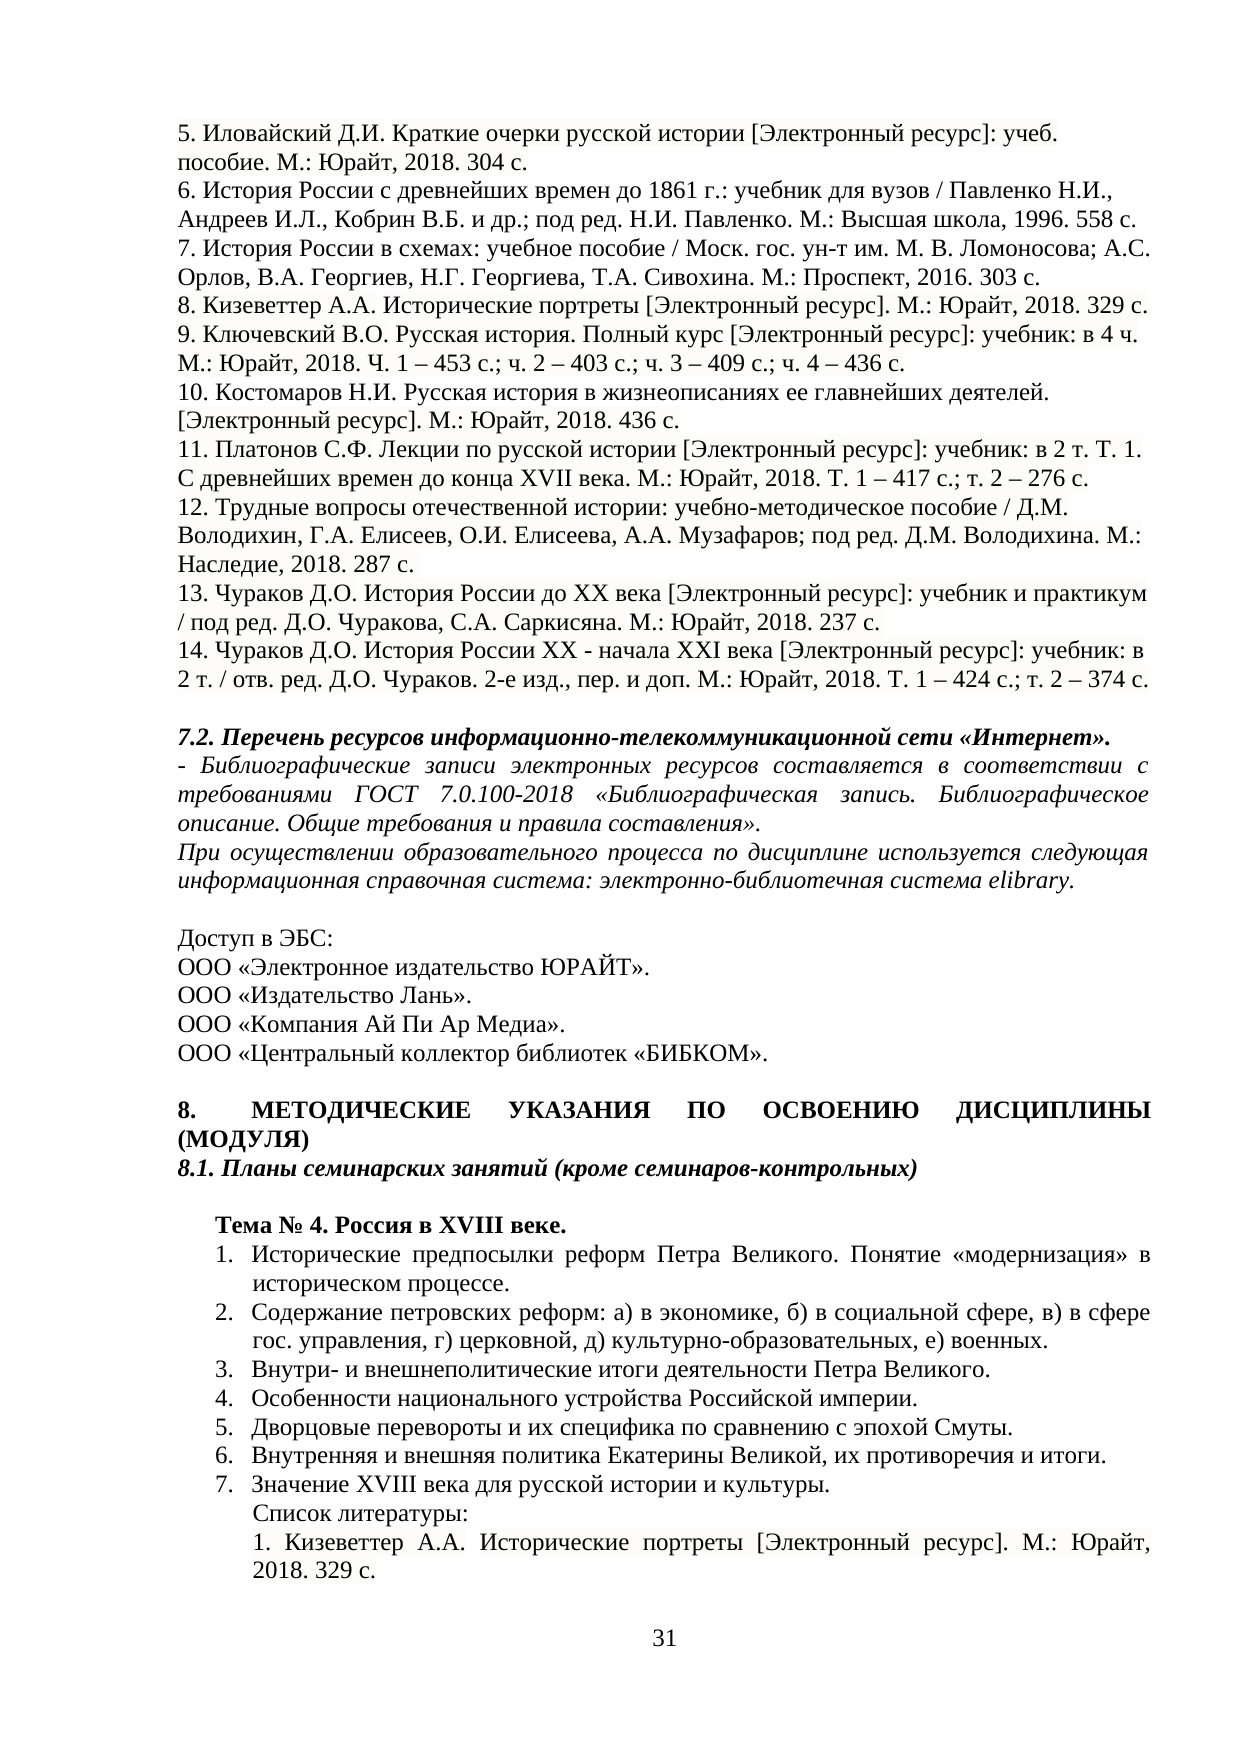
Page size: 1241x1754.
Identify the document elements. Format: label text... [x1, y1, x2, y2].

text Тема № 4. Россия в XVIII веке. [215, 1211, 1152, 1239]
list Дворцовые перевороты и их специфика по сравнению с эпохой Смуты. [215, 1412, 1152, 1441]
list Внутри- и внешнеполитические итоги деятельности Петра Великого. [215, 1354, 1152, 1383]
list 1. Кизеветтер А.А. Исторические портреты [Электронный ресурс]. М.: Юрайт, 2018. 329 с. [376, 1527, 1152, 1584]
text 5. Иловайский Д.И. Краткие очерки русской истории [Электронный ресурс]: учеб. пособие. М.: Юрайт, 2018. 304 с. [528, 118, 1152, 176]
list Внутренняя и внешняя политика Екатерины Великой, их противоречия и итоги. [215, 1441, 1152, 1469]
text 9. Ключевский В.О. Русская история. Полный курс [Электронный ресурс]: учебник: в 4 ч. М.: Юрайт, 2018. Ч. 1 – 453 с.; ч. 2 – 403 с.; ч. 3 – 409 с.; ч. 4 – 436 с. [905, 319, 1152, 377]
list Особенности национального устройства Российской империи. [215, 1383, 1152, 1412]
text При осуществлении образовательного процесса по дисциплине используется следующая информационная справочная система: электронно-библиотечная система elibrary. [177, 837, 1152, 894]
list Список литературы: [252, 1498, 1152, 1527]
text Доступ в ЭБС: [177, 923, 1152, 952]
text 8.1. Планы семинарских занятий (кроме семинаров-контрольных) [177, 1153, 1152, 1182]
text 6. История России с древнейших времен до 1861 г.: учебник для вузов / Павленко Н.И., Андреев И.Л., Кобрин В.Б. и др.; под ред. Н.И. Павленко. М.: Высшая школа, 1996. 558 с. [177, 176, 1152, 233]
text ООО «Электронное издательство ЮРАЙТ». [177, 952, 1152, 981]
text 12. Трудные вопросы отечественной истории: учебно-методическое пособие / Д.М. Володихин, Г.А. Елисеев, О.И. Елисеева, А.А. Музафаров; под ред. Д.М. Володихина. М.: Наследие, 2018. 287 с. [414, 492, 1152, 578]
list Значение XVIII века для русской истории и культуры. [215, 1469, 1152, 1498]
text - Библиографические записи электронных ресурсов составляется в соответствии с требованиями ГОСТ 7.0.100-2018 «Библиографическая запись. Библиографическое описание. Общие требования и правила составления». [177, 751, 1152, 837]
list Исторические предпосылки реформ Петра Великого. Понятие «модернизация» в историческом процессе. [215, 1239, 1152, 1297]
list Содержание петровских реформ: а) в экономике, б) в социальной сфере, в) в сфере гос. управления, г) церковной, д) культурно-образовательных, е) военных. [215, 1297, 1152, 1354]
text ООО «Центральный коллектор библиотек «БИБКОМ». [177, 1038, 1152, 1067]
text 7.2. Перечень ресурсов информационно-телекоммуникационной сети «Интернет». [177, 722, 1152, 751]
text 13. Чураков Д.О. История России до XX века [Электронный ресурс]: учебник и практикум / под ред. Д.О. Чуракова, С.А. Саркисяна. М.: Юрайт, 2018. 237 с. [887, 578, 1152, 636]
text ООО «Компания Ай Пи Ар Медиа». [177, 1009, 1152, 1038]
text 7. История России в схемах: учебное пособие / Моск. гос. ун-т им. М. В. Ломоносова; А.С. Орлов, В.А. Георгиев, Н.Г. Георгиева, Т.А. Сивохина. М.: Проспект, 2016. 303 с. [177, 233, 1152, 291]
text ООО «Издательство Лань». [177, 981, 1152, 1009]
text 8. МЕТОДИЧЕСКИЕ УКАЗАНИЯ ПО ОСВОЕНИЮ ДИСЦИПЛИНЫ (МОДУЛЯ) [177, 1096, 1152, 1153]
text 10. Костомаров Н.И. Русская история в жизнеописаниях ее главнейших деятелей. [Электронный ресурс]. М.: Юрайт, 2018. 436 с. [177, 377, 1152, 434]
